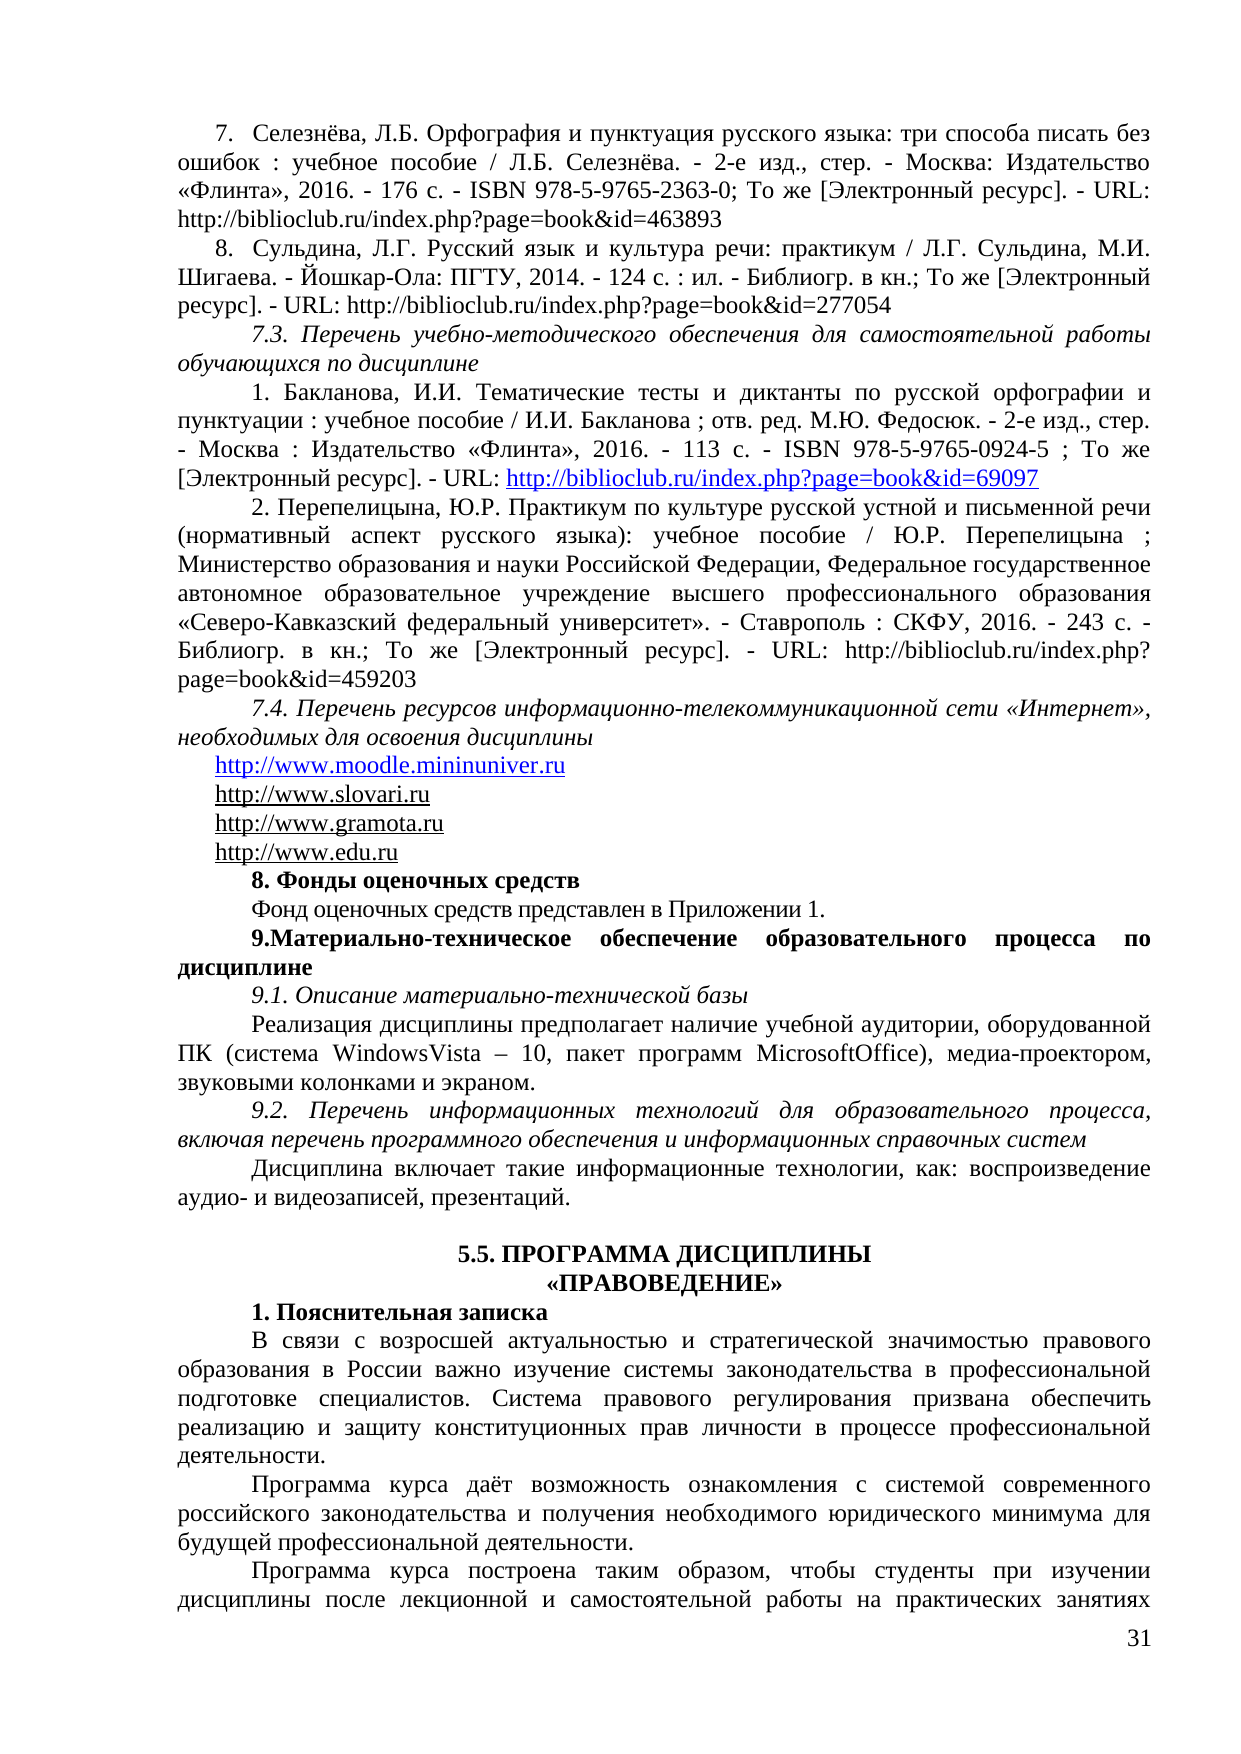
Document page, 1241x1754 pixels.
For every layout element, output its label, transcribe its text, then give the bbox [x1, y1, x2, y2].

text http://www.moodle.mininuniver.ru [215, 751, 1152, 779]
list Селезнёва, Л.Б. Орфография и пунктуация русского языка: три способа писать без ошибок : учебное пособие / Л.Б. Селезнёва. - 2-е изд., стер. - Москва: Издательство «Флинта», 2016. - 176 с. - ISBN 978-5-9765-2363-0; То же [Электронный ресурс]. - URL: http://biblioclub.ru/index.php?page=book&id=463893 [177, 118, 1152, 233]
text 9.1. Описание материально-технической базы [177, 981, 1152, 1009]
text http://www.edu.ru [215, 837, 1152, 866]
text http://www.slovari.ru [215, 779, 1152, 808]
text 7.3. Перечень учебно-методического обеспечения для самостоятельной работы обучающихся по дисциплине [177, 319, 1152, 377]
text 1. Бакланова, И.И. Тематические тесты и диктанты по русской орфографии и пунктуации : учебное пособие / И.И. Бакланова ; отв. ред. М.Ю. Федосюк. - 2-е изд., стер. - Москва : Издательство «Флинта», 2016. - 113 с. - ISBN 978-5-9765-0924-5 ; То же [Электронный ресурс]. - URL: http://biblioclub.ru/index.php?page=book&id=69097 [177, 377, 1152, 492]
text Дисциплина включает такие информационные технологии, как: воспроизведение аудио- и видеозаписей, презентаций. [177, 1153, 1152, 1211]
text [177, 1556, 1152, 1613]
text Программа курса даёт возможность ознакомления с системой современного российского законодательства и получения необходимого юридического минимума для будущей профессиональной деятельности. [177, 1469, 1152, 1556]
text 2. Перепелицына, Ю.Р. Практикум по культуре русской устной и письменной речи (нормативный аспект русского языка): учебное пособие / Ю.Р. Перепелицына ; Министерство образования и науки Российской Федерации, Федеральное государственное автономное образовательное учреждение высшего профессионального образования «Северо-Кавказский федеральный университет». - Ставрополь : СКФУ, 2016. - 243 с. - Библиогр. в кн.; То же [Электронный ресурс]. - URL: http://biblioclub.ru/index.php?page=book&id=459203 [177, 492, 1152, 693]
text 7.4. Перечень ресурсов информационно-телекоммуникационной сети «Интернет», необходимых для освоения дисциплины [177, 693, 1152, 751]
list Сульдина, Л.Г. Русский язык и культура речи: практикум / Л.Г. Сульдина, М.И. Шигаева. - Йошкар-Ола: ПГТУ, 2014. - 124 с. : ил. - Библиогр. в кн.; То же [Электронный ресурс]. - URL: http://biblioclub.ru/index.php?page=book&id=277054 [177, 233, 1152, 319]
text 8. Фонды оценочных средств [177, 866, 1152, 894]
text 1. Пояснительная записка [177, 1297, 1152, 1326]
text Фонд оценочных средств представлен в Приложении 1. [177, 894, 1152, 923]
text В связи с возросшей актуальностью и стратегической значимостью правового образования в России важно изучение системы законодательства в профессиональной подготовке специалистов. Система правового регулирования призвана обеспечить реализацию и защиту конституционных прав личности в процессе профессиональной деятельности. [177, 1326, 1152, 1469]
text 5.5. ПРОГРАММА ДИСЦИПЛИНЫ [177, 1239, 1152, 1268]
text 9.2. Перечень информационных технологий для образовательного процесса, включая перечень программного обеспечения и информационных справочных систем [177, 1096, 1152, 1153]
text http://www.gramota.ru [215, 808, 1152, 837]
text «ПРАВОВЕДЕНИЕ» [177, 1268, 1152, 1297]
text 9.Материально-техническое обеспечение образовательного процесса по дисциплине [177, 923, 1152, 981]
text Реализация дисциплины предполагает наличие учебной аудитории, оборудованной ПК (система WindowsVista – 10, пакет программ MicrosoftOffice), медиа-проектором, звуковыми колонками и экраном. [177, 1009, 1152, 1096]
